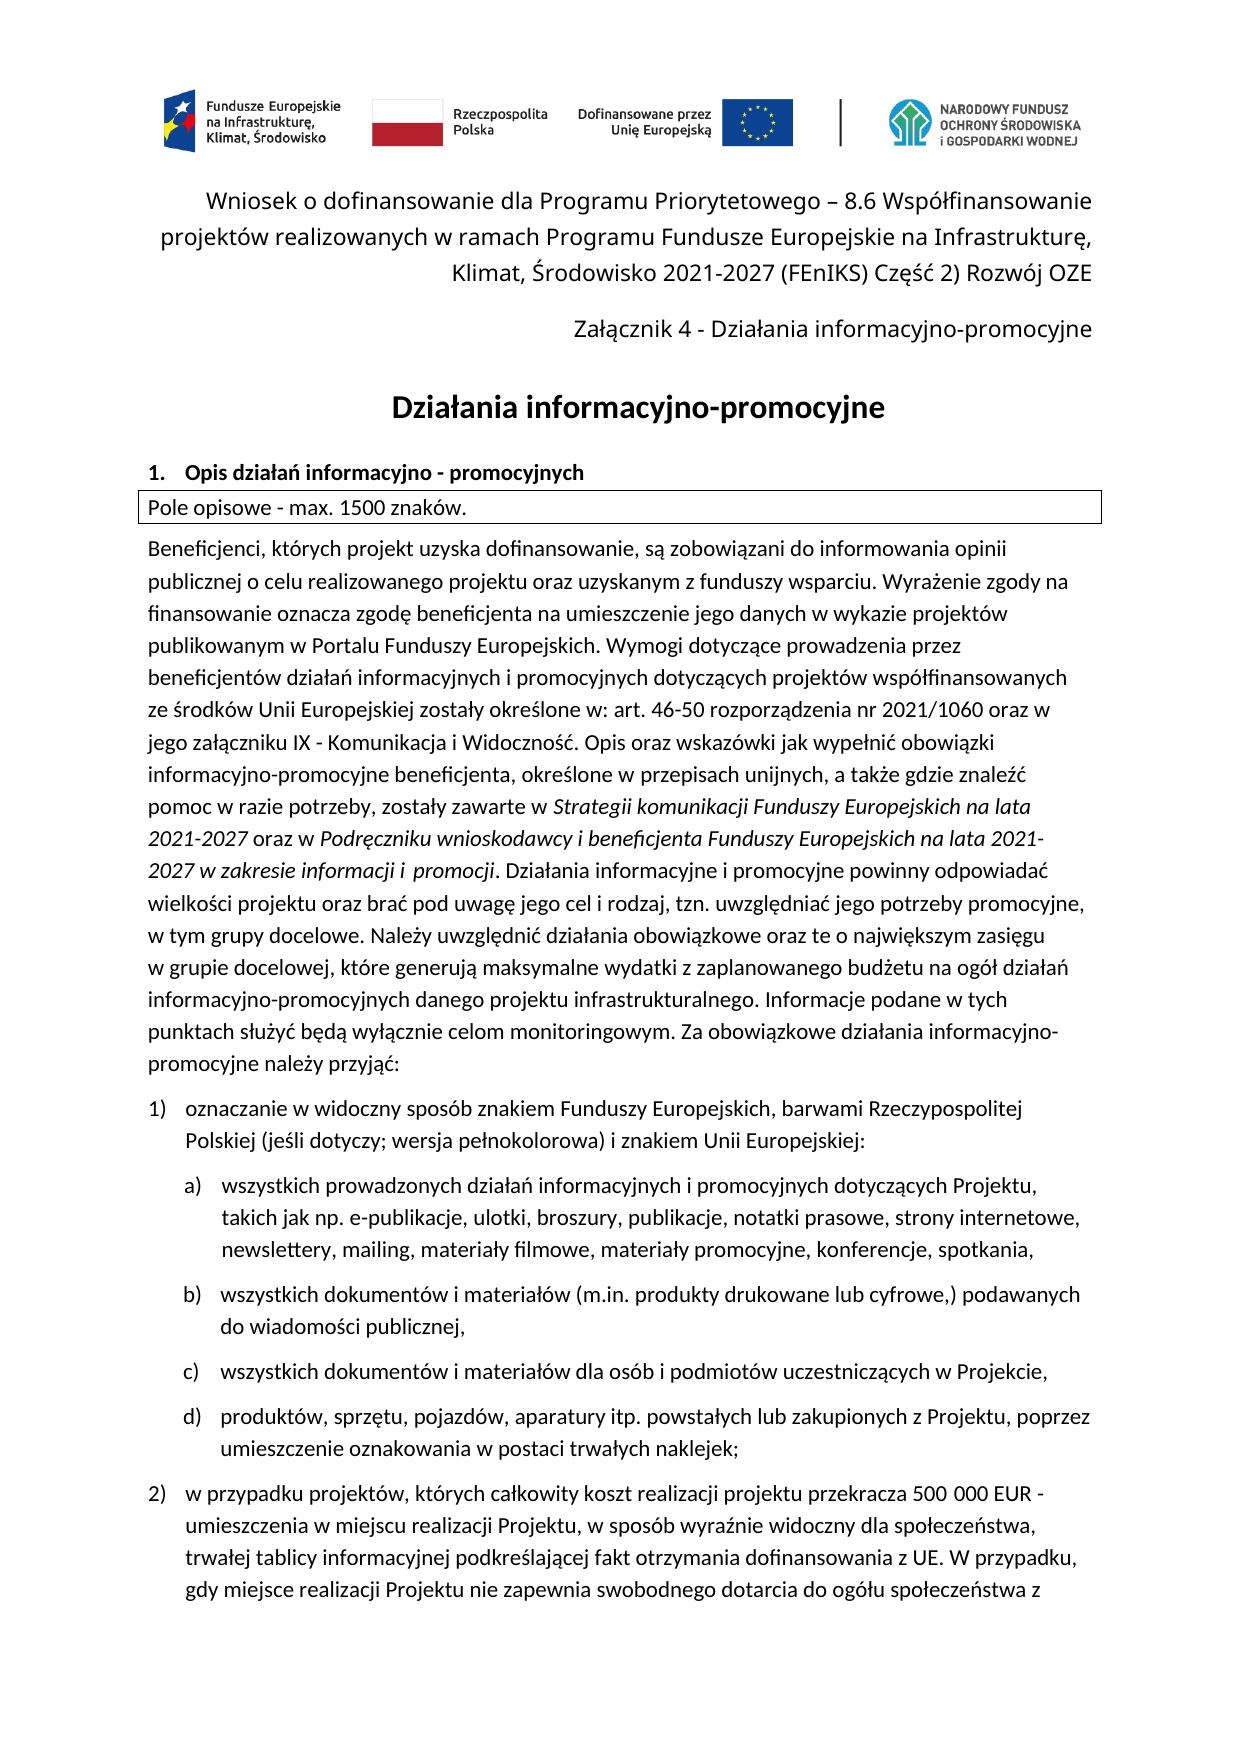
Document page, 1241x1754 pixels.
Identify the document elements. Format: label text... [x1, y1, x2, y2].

list wszystkich prowadzonych działań informacyjnych i promocyjnych dotyczących Projektu, takich jak np. e-publikacje, ulotki, broszury, publikacje, notatki prasowe, strony internetowe, newslettery, mailing, materiały filmowe, materiały promocyjne, konferencje, spotkania, [184, 1171, 1093, 1263]
subtitle Opis działań informacyjno - promocyjnych [148, 458, 1093, 486]
text Beneficjenci, których projekt uzyska dofinansowanie, są zobowiązani do informowania opinii publicznej o celu realizowanego projektu oraz uzyskanym z funduszy wsparciu. Wyrażenie zgody na finansowanie oznacza zgodę beneficjenta na umieszczenie jego danych w wykazie projektów publikowanym w Portalu Funduszy Europejskich. Wymogi dotyczące prowadzenia przez beneficjentów działań informacyjnych i promocyjnych dotyczących projektów współfinansowanych ze środków Unii Europejskiej zostały określone w: art. 46-50 rozporządzenia nr 2021/1060 oraz w jego załączniku IX - Komunikacja i Widoczność. Opis oraz wskazówki jak wypełnić obowiązki informacyjno-promocyjne beneficjenta, określone w przepisach unijnych, a także gdzie znaleźć pomoc w razie potrzeby, zostały zawarte w Strategii komunikacji Funduszy Europejskich na lata 2021-2027 oraz w Podręczniku wnioskodawcy i beneficjenta Funduszy Europejskich na lata 2021-2027 w zakresie informacji i promocji. Działania informacyjne i promocyjne powinny odpowiadać wielkości projektu oraz brać pod uwagę jego cel i rodzaj, tzn. uwzględniać jego potrzeby promocyjne, w tym grupy docelowe. Należy uwzględnić działania obowiązkowe oraz te o największym zasięgu w grupie docelowej, które generują maksymalne wydatki z zaplanowanego budżetu na ogół działań informacyjno-promocyjnych danego projektu infrastrukturalnego. Informacje podane w tych punktach służyć będą wyłącznie celom monitoringowym. Za obowiązkowe działania informacyjno-promocyjne należy przyjąć: [148, 534, 1093, 1078]
list wszystkich dokumentów i materiałów (m.in. produkty drukowane lub cyfrowe,) podawanych do wiadomości publicznej, [183, 1280, 1093, 1340]
subtitle Działania informacyjno-promocyjne [185, 386, 1093, 427]
text Pole opisowe - max. 1500 znaków. [139, 491, 1101, 523]
picture [147, 73, 1093, 168]
list wszystkich dokumentów i materiałów dla osób i podmiotów uczestniczących w Projekcie, [183, 1357, 1093, 1385]
list oznaczanie w widoczny sposób znakiem Funduszy Europejskich, barwami Rzeczypospolitej Polskiej (jeśli dotyczy; wersja pełnokolorowa) i znakiem Unii Europejskiej: [148, 1094, 1093, 1154]
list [148, 1479, 1093, 1603]
list produktów, sprzętu, pojazdów, aparatury itp. powstałych lub zakupionych z Projektu, poprzez umieszczenie oznakowania w postaci trwałych naklejek; [183, 1402, 1093, 1462]
